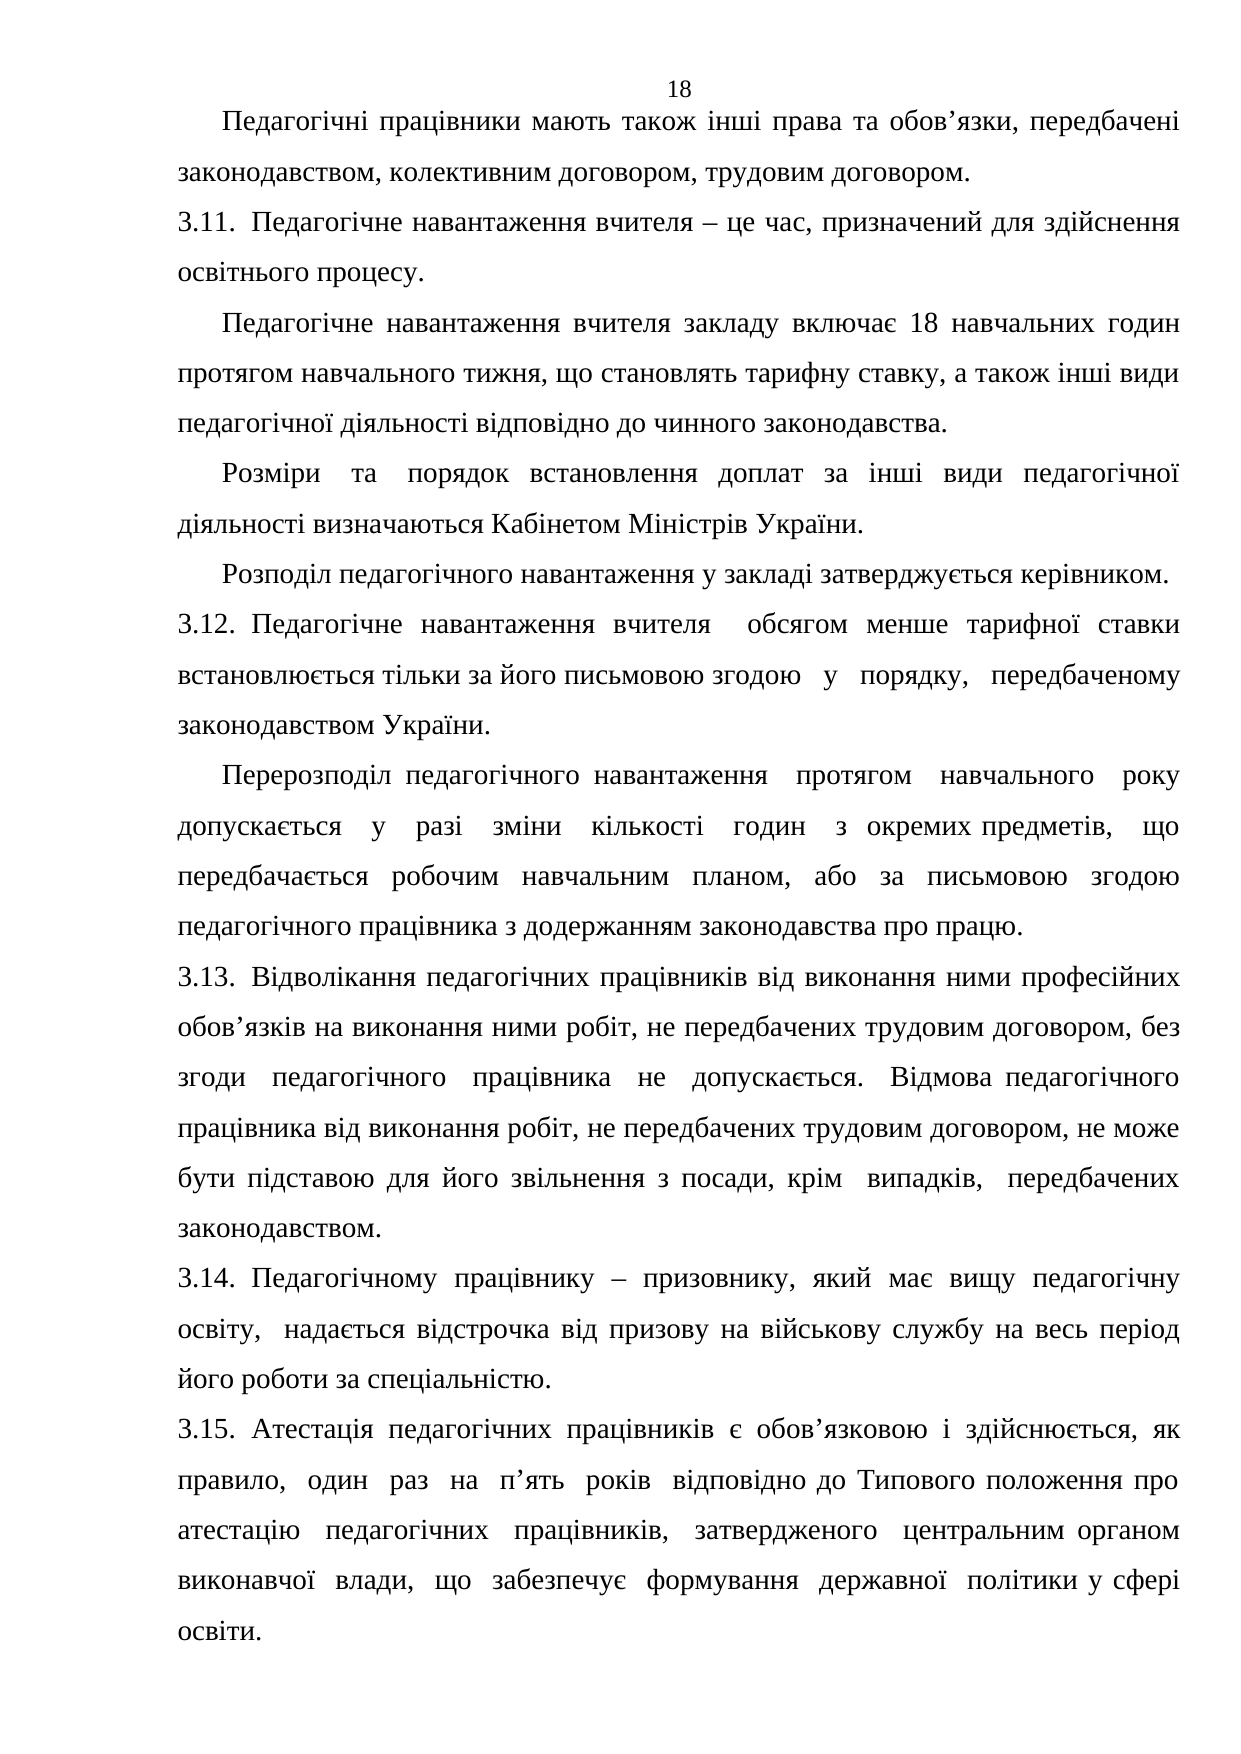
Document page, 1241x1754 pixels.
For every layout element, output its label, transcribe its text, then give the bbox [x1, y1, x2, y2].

list Педагогічне навантаження вчителя обсягом менше тарифної ставки встановлюється тільки за його письмовою згодою у порядку, передбаченому законодавством України. [177, 607, 1181, 741]
text Розподіл педагогічного навантаження у закладі затверджується керівником. [177, 556, 1181, 590]
list Атестація педагогічних працівників є обов’язковою і здійснюється, як правило, один раз на п’ять років відповідно до Типового положення про атестацію педагогічних працівників, затвердженого центральним органом виконавчої влади, що забезпечує формування державної політики у сфері освіти. [177, 1412, 1181, 1646]
text Педагогічне навантаження вчителя закладу включає 18 навчальних годин протягом навчального тижня, що становлять тарифну ставку, а також інші види педагогічної діяльності відповідно до чинного законодавства. [177, 305, 1181, 439]
text Педагогічні працівники мають також інші права та обов’язки, передбачені законодавством, колективним договором, трудовим договором. [177, 103, 1181, 187]
list Педагогічному працівнику – призовнику, який має вищу педагогічну освіту, надається відстрочка від призову на військову службу на весь період його роботи за спеціальністю. [177, 1261, 1181, 1395]
text Розміри та порядок встановлення доплат за інші види педагогічної діяльності визначаються Кабінетом Міністрів України. [177, 456, 1181, 539]
list Педагогічне навантаження вчителя – це час, призначений для здійснення освітнього процесу. [177, 204, 1181, 288]
list Відволікання педагогічних працівників від виконання ними професійних обов’язків на виконання ними робіт, не передбачених трудовим договором, без згоди педагогічного працівника не допускається. Відмова педагогічного працівника від виконання робіт, не передбачених трудовим договором, не може бути підставою для його звільнення з посади, крім випадків, передбачених законодавством. [177, 959, 1181, 1244]
text Перерозподіл педагогічного навантаження протягом навчального року допускається у разі зміни кількості годин з окремих предметів, що передбачається робочим навчальним планом, або за письмовою згодою педагогічного працівника з додержанням законодавства про працю. [177, 757, 1181, 942]
